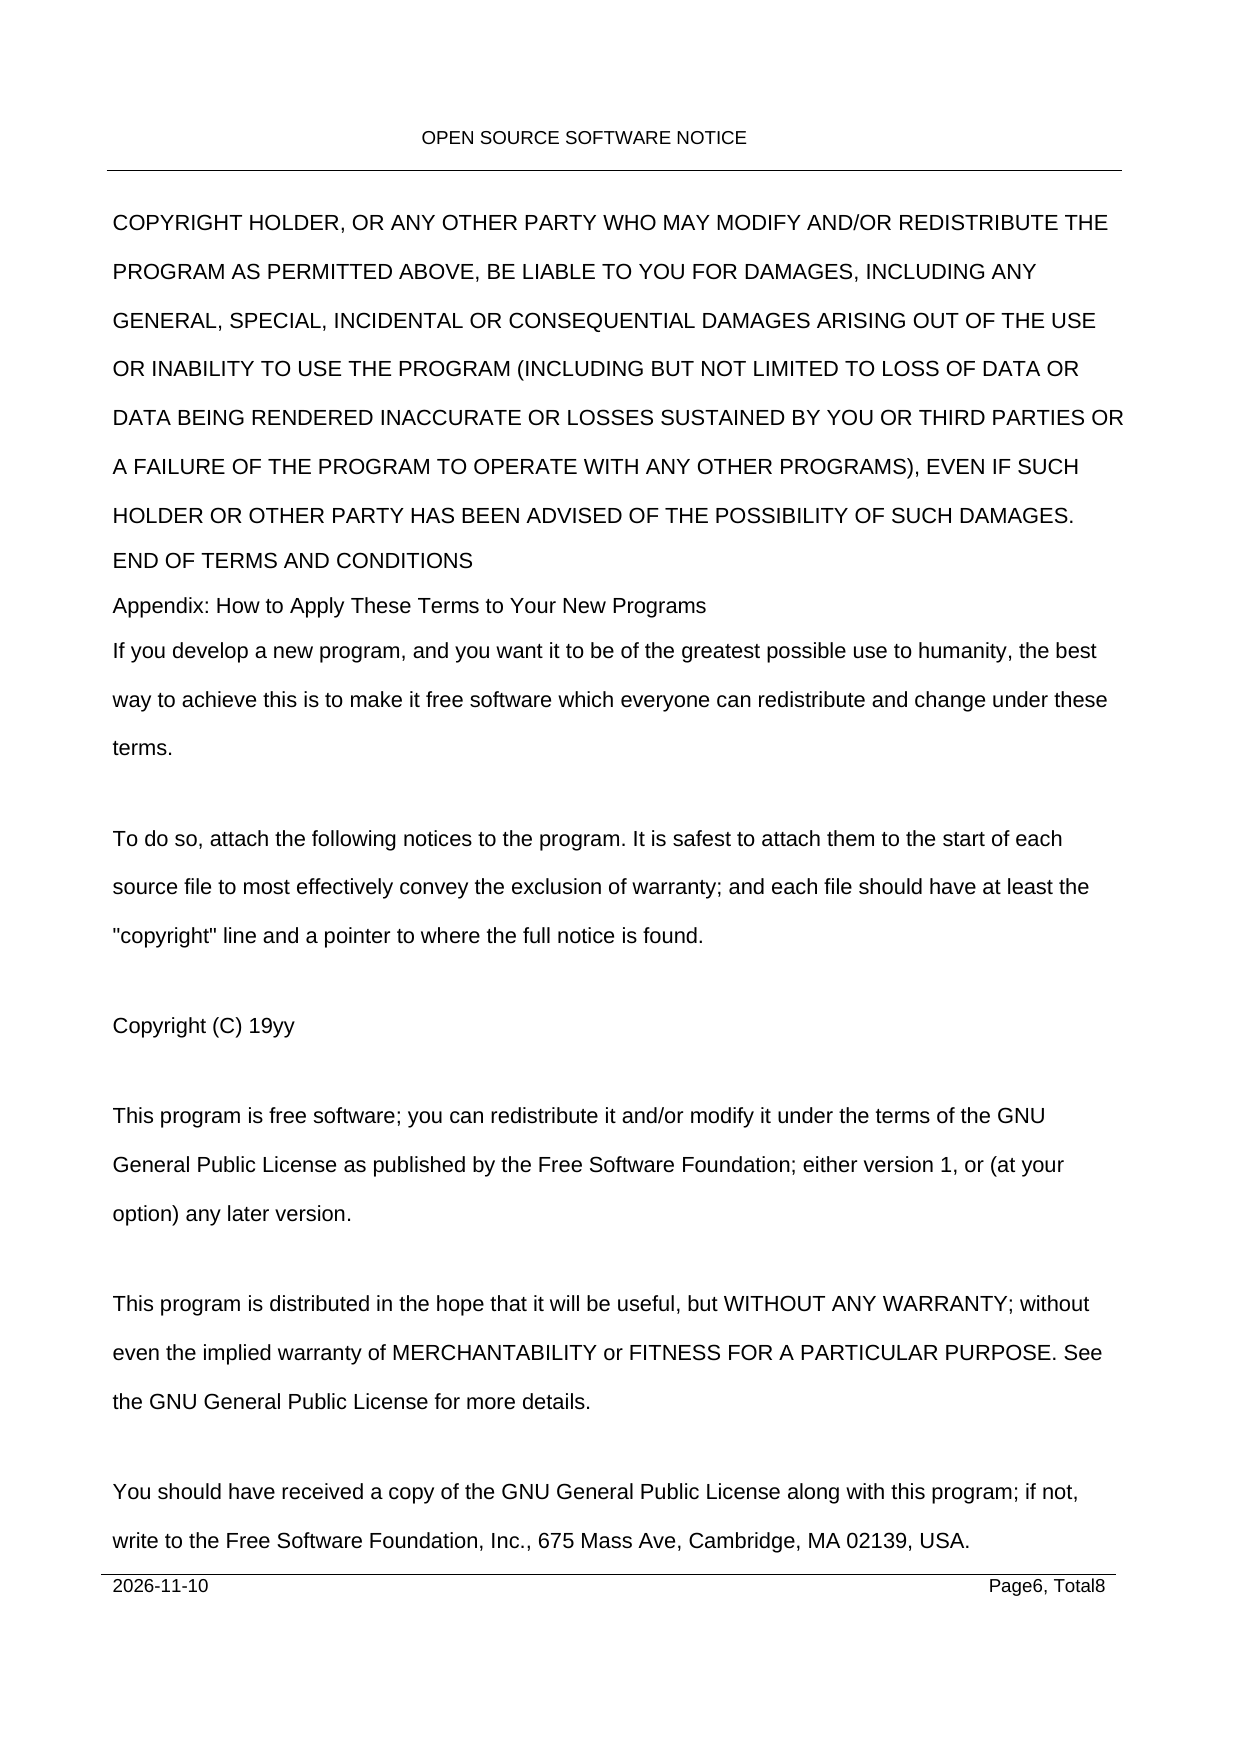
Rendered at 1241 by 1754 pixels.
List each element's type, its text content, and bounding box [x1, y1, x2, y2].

text Copyright (C) 19yy [112, 1009, 1128, 1042]
text END OF TERMS AND CONDITIONS [112, 544, 1128, 576]
text This program is free software; you can redistribute it and/or modify it under the terms of the GNU General Public License as published by the Free Software Foundation; either version 1, or (at your option) any later version. [112, 1100, 1128, 1230]
text This program is distributed in the hope that it will be useful, but WITHOUT ANY WARRANTY; without even the implied warranty of MERCHANTABILITY or FITNESS FOR A PARTICULAR PURPOSE. See the GNU General Public License for more details. [112, 1287, 1128, 1417]
text To do so, attach the following notices to the program. It is safest to attach them to the start of each source file to most effectively convey the exclusion of warranty; and each file should have at least the "copyright" line and a pointer to where the full notice is found. [112, 822, 1128, 952]
text If you develop a new program, and you want it to be of the greatest possible use to humanity, the best way to achieve this is to make it free software which everyone can redistribute and change under these terms. [112, 634, 1128, 764]
text You should have received a copy of the GNU General Public License along with this program; if not, write to the Free Software Foundation, Inc., 675 Mass Ave, Cambridge, MA 02139, USA. [112, 1475, 1128, 1556]
text Appendix: How to Apply These Terms to Your New Programs [112, 589, 1128, 622]
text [112, 206, 1128, 531]
